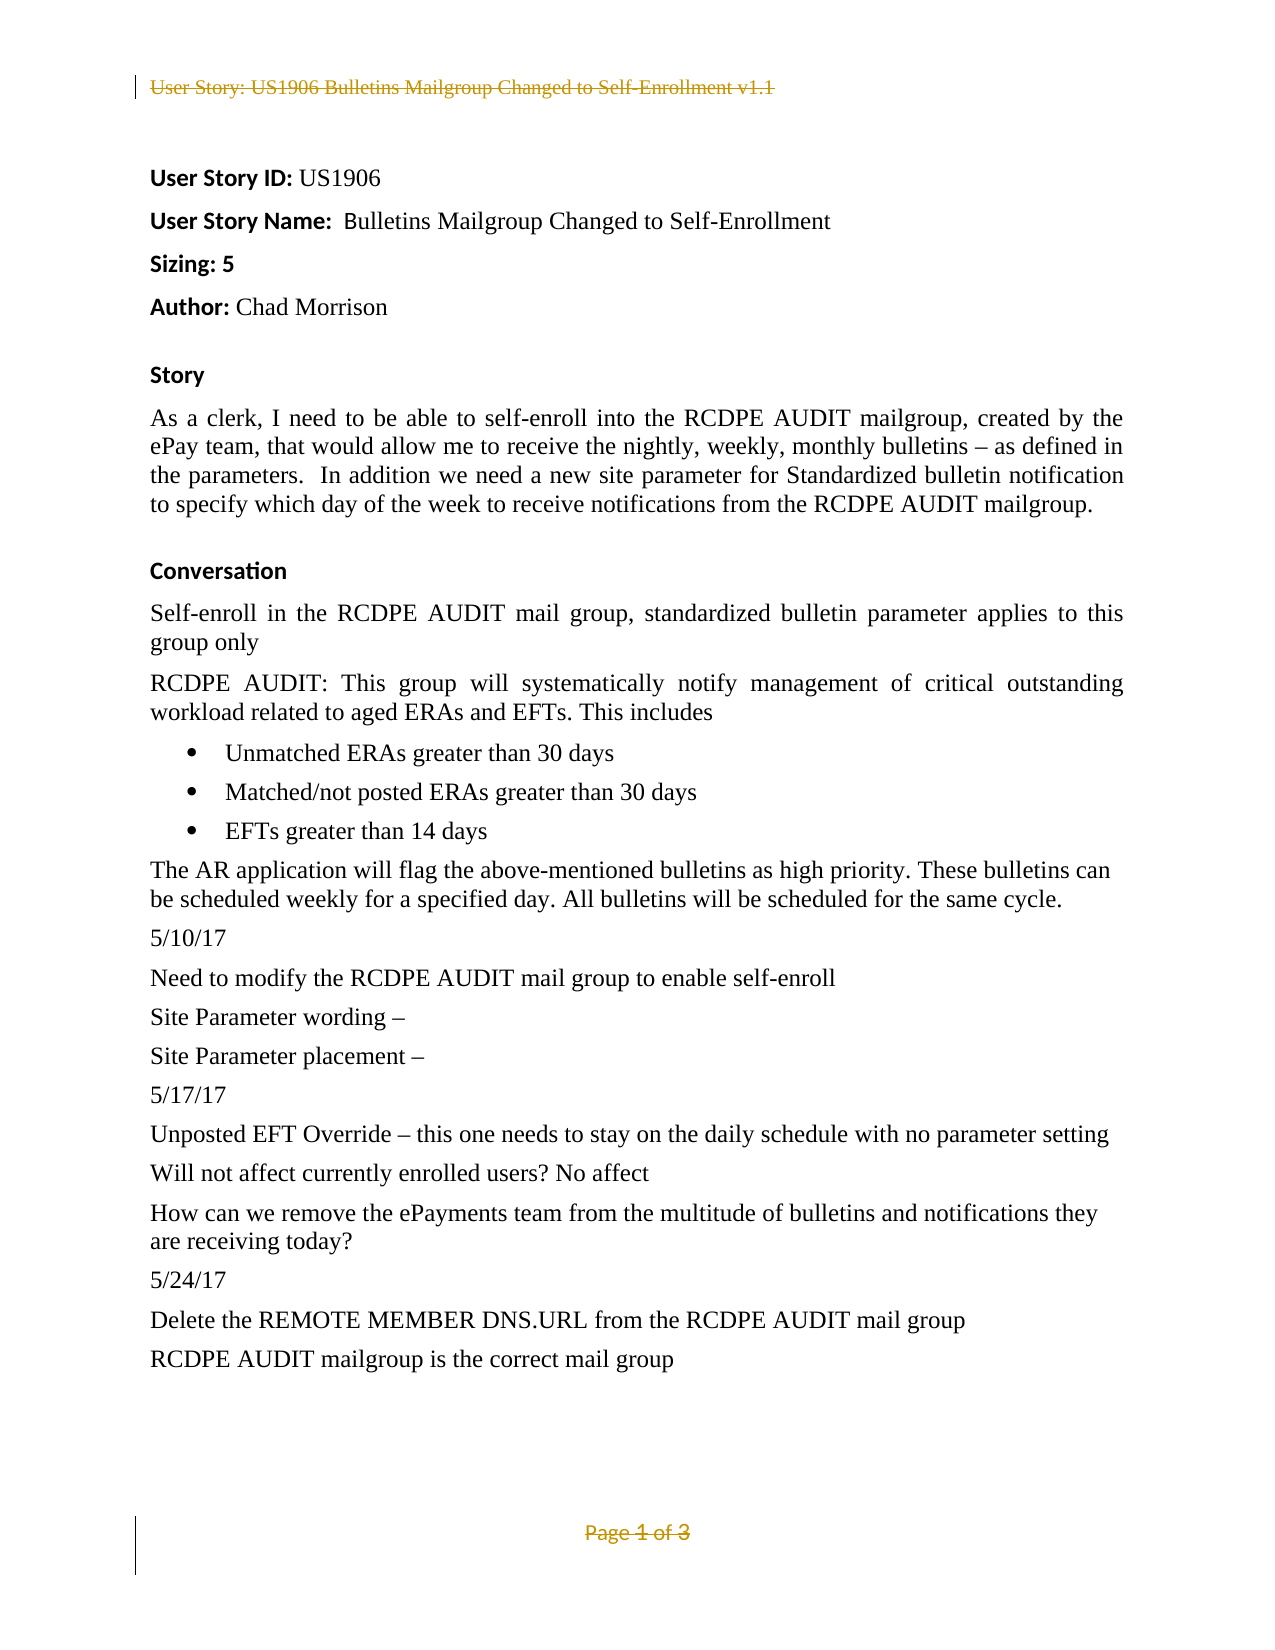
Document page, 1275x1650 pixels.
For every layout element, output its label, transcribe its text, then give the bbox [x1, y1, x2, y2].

list Matched/not posted ERAs greater than 30 days [187, 777, 1125, 806]
text The AR application will flag the above-mentioned bulletins as high priority. These bulletins can be scheduled weekly for a specified day. All bulletins will be scheduled for the same cycle. [150, 856, 1125, 913]
text 5/10/17 [150, 923, 1125, 952]
text User Story ID: US1906 [150, 162, 1125, 193]
list Unmatched ERAs greater than 30 days [187, 738, 1125, 767]
text RCDPE AUDIT: This group will systematically notify management of critical outstanding workload related to aged ERAs and EFTs. This includes [150, 668, 1125, 726]
text 5/17/17 [150, 1080, 1125, 1109]
text Delete the REMOTE MEMBER DNS.URL from the RCDPE AUDIT mail group [150, 1305, 1125, 1333]
text Unposted EFT Override – this one needs to stay on the daily schedule with no parameter setting [150, 1119, 1125, 1148]
subtitle Story [150, 359, 1125, 390]
text Site Parameter wording – [150, 1002, 1125, 1031]
text Need to modify the RCDPE AUDIT mail group to enable self-enroll [150, 963, 1125, 991]
text Will not affect currently enrolled users? No affect [150, 1158, 1125, 1187]
text How can we remove the ePayments team from the multitude of bulletins and notifications they are receiving today? [150, 1198, 1125, 1255]
text As a clerk, I need to be able to self-enroll into the RCDPE AUDIT mailgroup, created by the ePay team, that would allow me to receive the nightly, weekly, monthly bulletins – as defined in the parameters. In addition we need a new site parameter for Standardized bulletin notification to specify which day of the week to receive notifications from the RCDPE AUDIT mailgroup. [150, 403, 1125, 518]
list EFTs greater than 14 days [187, 816, 1125, 845]
text Sizing: 5 [150, 248, 1125, 279]
text Author: Chad Morrison [150, 292, 1125, 322]
text 5/24/17 [150, 1266, 1125, 1294]
subtitle Conversation [150, 555, 1125, 586]
text Site Parameter placement – [150, 1041, 1125, 1070]
text Self-enroll in the RCDPE AUDIT mail group, standardized bulletin parameter applies to this group only [150, 598, 1125, 656]
text RCDPE AUDIT mailgroup is the correct mail group [150, 1344, 1125, 1373]
text User Story Name: Bulletins Mailgroup Changed to Self-Enrollment [150, 206, 1125, 236]
